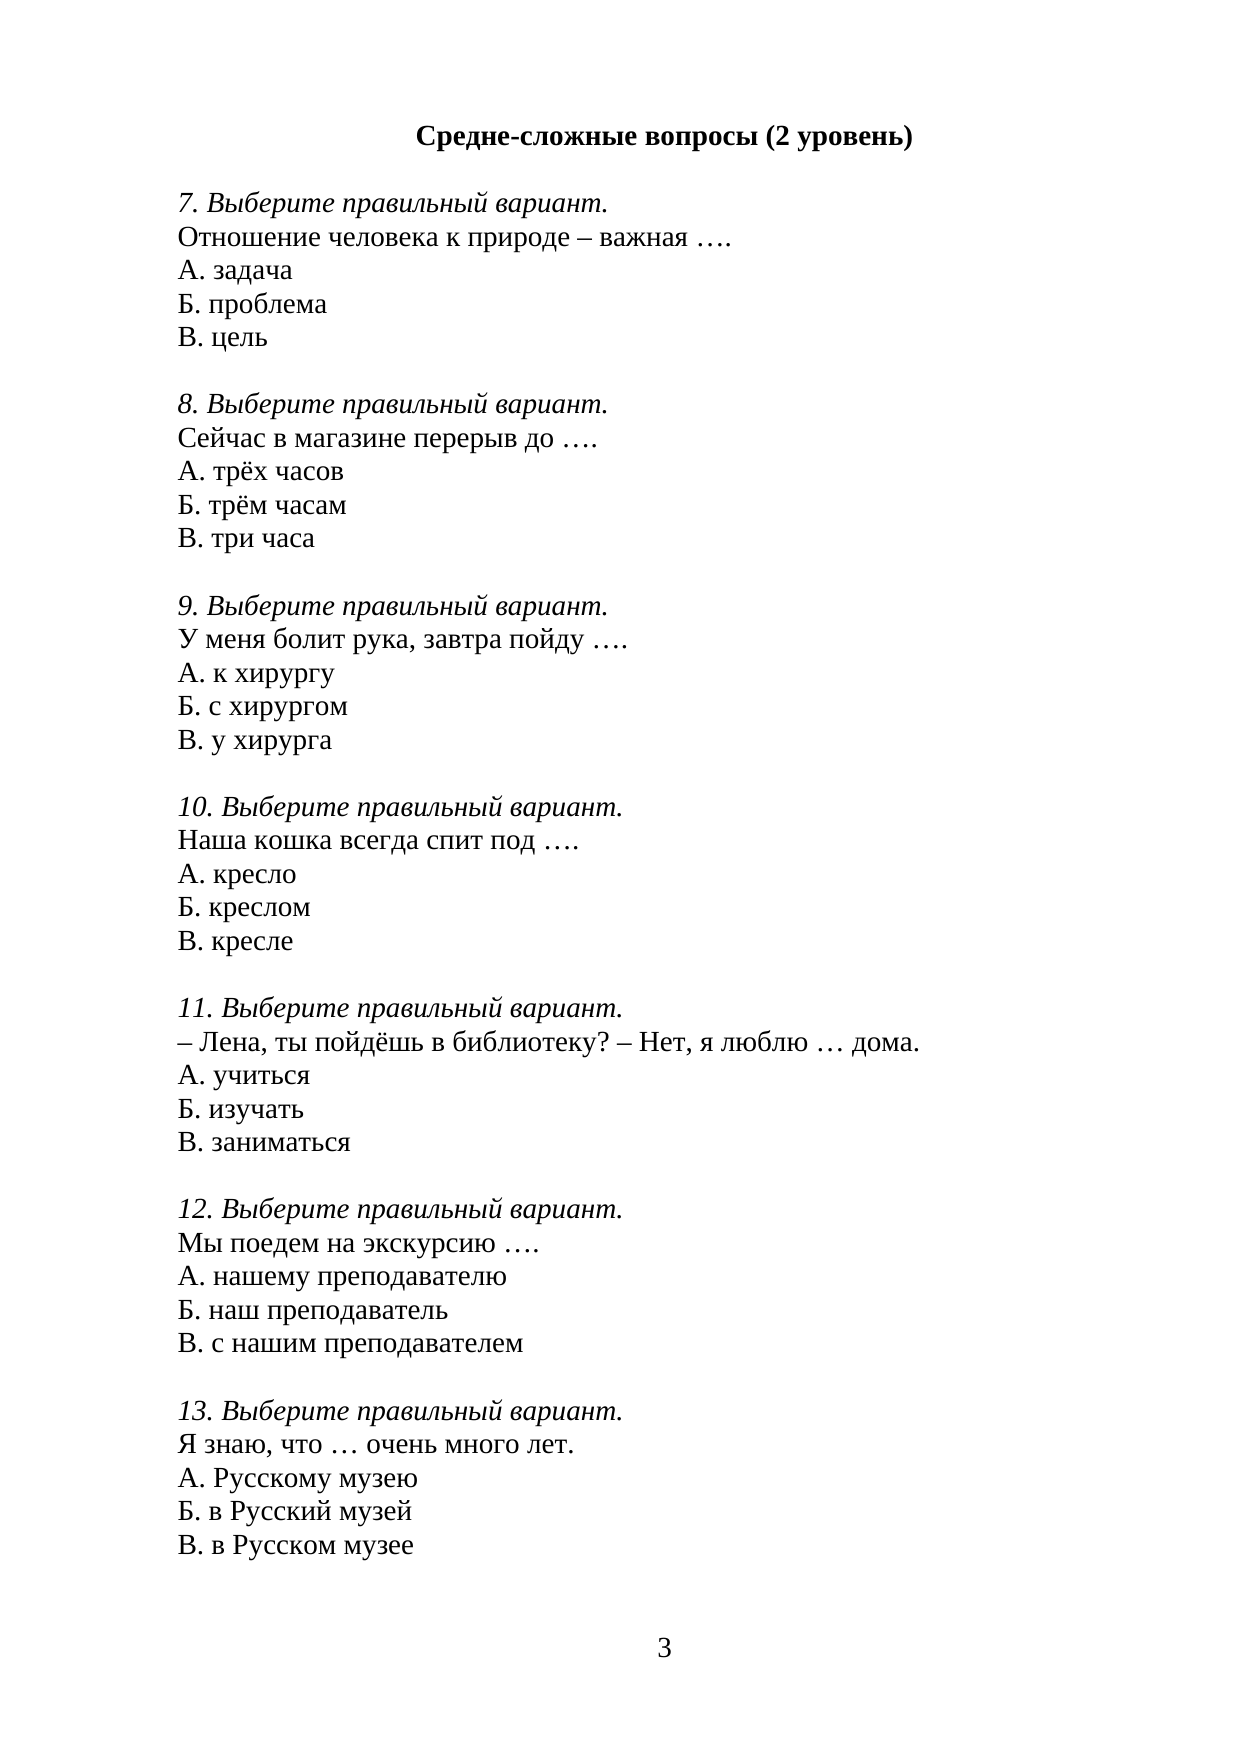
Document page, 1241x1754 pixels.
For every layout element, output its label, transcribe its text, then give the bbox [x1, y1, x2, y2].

text А. Русскому музею [177, 1460, 1152, 1493]
text В. цель [177, 319, 1152, 353]
text Сейчас в магазине перерыв до …. [177, 420, 1152, 453]
text 8. Выберите правильный вариант. [177, 386, 1152, 420]
text Средне-сложные вопросы (2 уровень) [177, 118, 1152, 152]
text В. три часа [177, 521, 1152, 554]
text А. учиться [177, 1057, 1152, 1091]
text 12. Выберите правильный вариант. [177, 1191, 1152, 1225]
text Б. изучать [177, 1091, 1152, 1124]
text А. к хирургу [177, 655, 1152, 688]
text 11. Выберите правильный вариант. [177, 990, 1152, 1024]
text Б. в Русский музей [177, 1493, 1152, 1527]
text 10. Выберите правильный вариант. [177, 789, 1152, 822]
text Б. трём часам [177, 487, 1152, 521]
text 7. Выберите правильный вариант. [177, 185, 1152, 219]
text 13. Выберите правильный вариант. [177, 1393, 1152, 1426]
text В. в Русском музее [177, 1527, 1152, 1560]
text Отношение человека к природе – важная …. [177, 219, 1152, 252]
text А. нашему преподавателю [177, 1258, 1152, 1292]
text Б. проблема [177, 286, 1152, 319]
text 9. Выберите правильный вариант. [177, 588, 1152, 621]
text – Лена, ты пойдёшь в библиотеку? – Нет, я люблю … дома. [177, 1024, 1152, 1057]
text Мы поедем на экскурсию …. [177, 1225, 1152, 1258]
text Наша кошка всегда спит под …. [177, 822, 1152, 856]
text А. трёх часов [177, 453, 1152, 487]
text В. у хирурга [177, 722, 1152, 755]
text У меня болит рука, завтра пойду …. [177, 621, 1152, 655]
text А. кресло [177, 856, 1152, 889]
text Б. наш преподаватель [177, 1292, 1152, 1326]
text Я знаю, что … очень много лет. [177, 1426, 1152, 1460]
text А. задача [177, 252, 1152, 286]
text Б. с хирургом [177, 688, 1152, 722]
text Б. креслом [177, 889, 1152, 923]
text В. заниматься [177, 1124, 1152, 1158]
text В. с нашим преподавателем [177, 1326, 1152, 1359]
text В. кресле [177, 923, 1152, 957]
